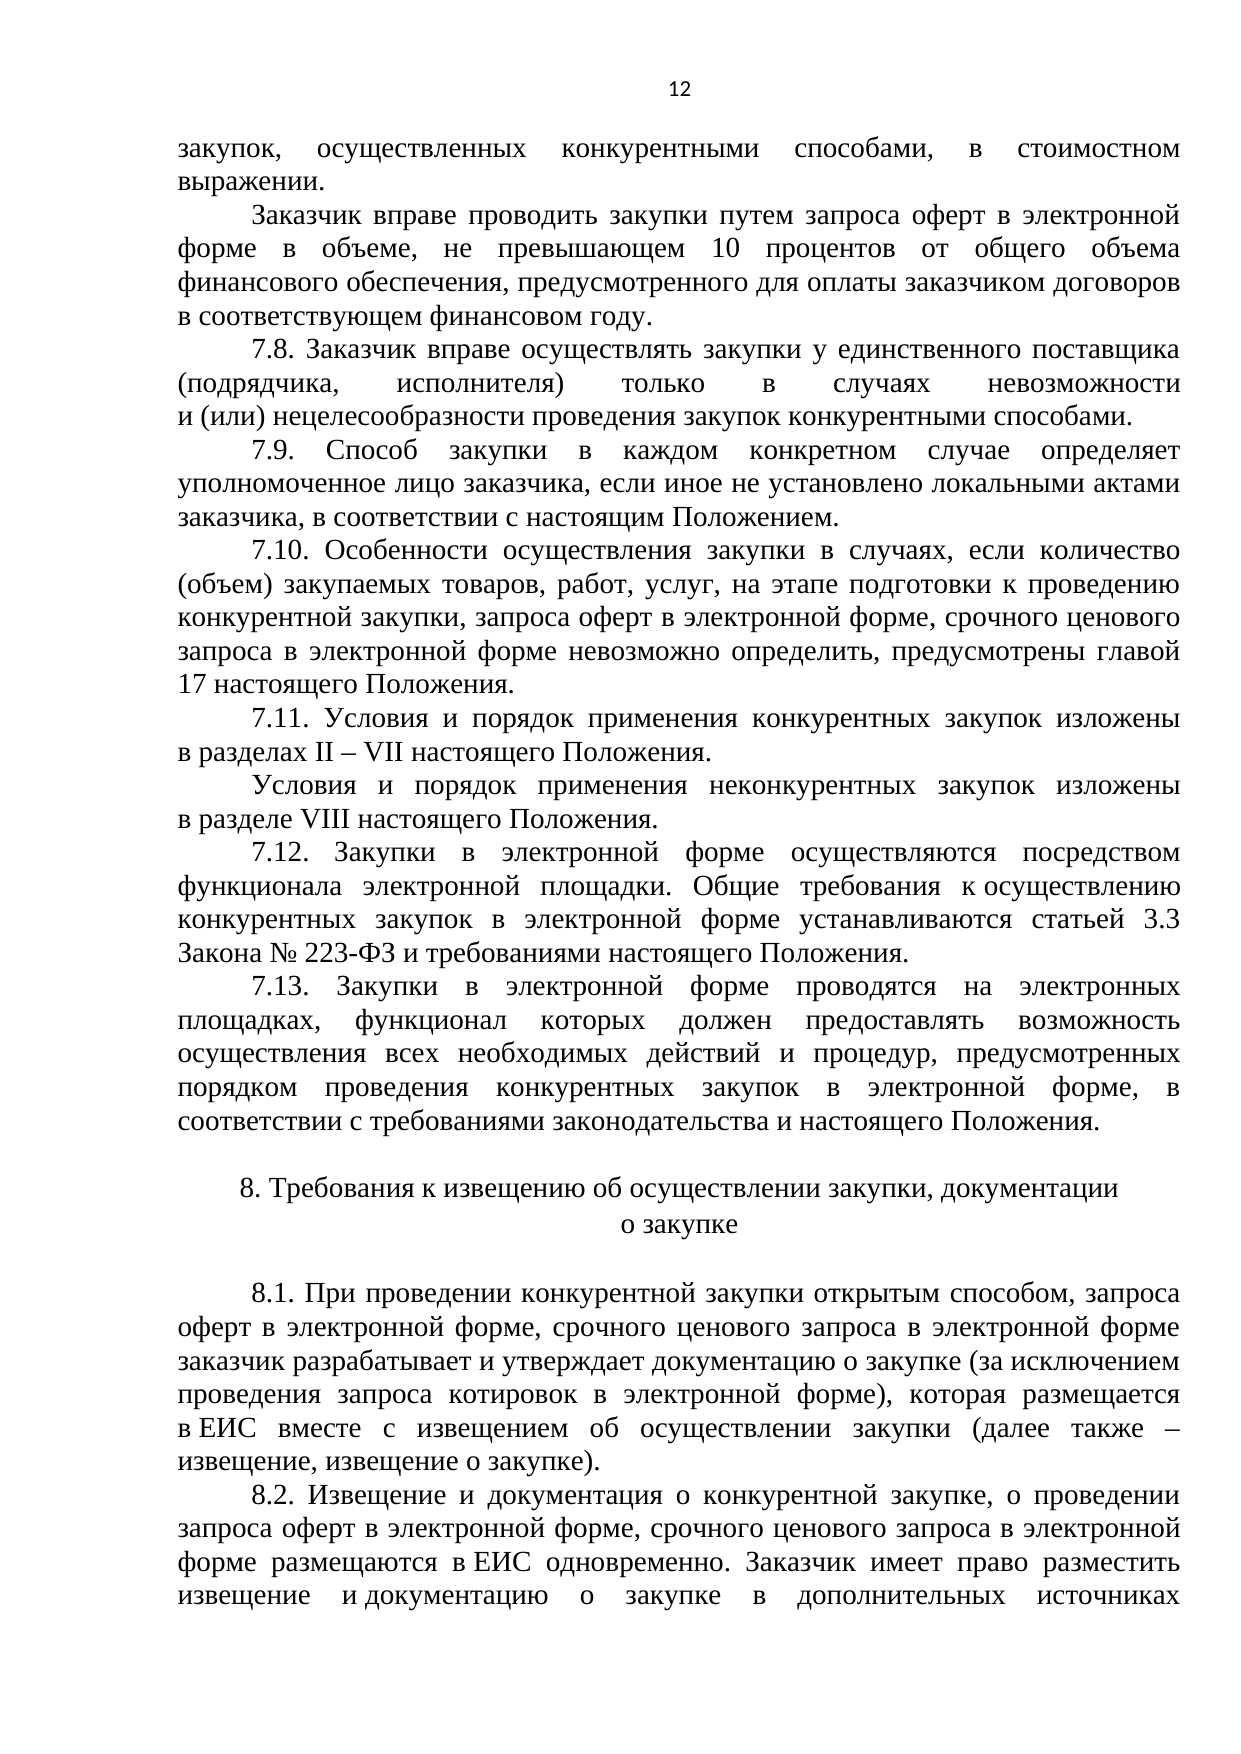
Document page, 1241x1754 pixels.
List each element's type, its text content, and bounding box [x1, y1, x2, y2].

text 8.1. При проведении конкурентной закупки открытым способом, запроса оферт в электронной форме, срочного ценового запроса в электронной форме заказчик разрабатывает и утверждает документацию о закупке (за исключением проведения запроса котировок в электронной форме), которая размещается в ЕИС вместе с извещением об осуществлении закупки (далее также – извещение, извещение о закупке). [177, 1276, 1181, 1477]
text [177, 1477, 1181, 1611]
text 7.11. Условия и порядок применения конкурентных закупок изложены в разделах II – VII настоящего Положения. [177, 700, 1181, 767]
text 7.10. Особенности осуществления закупки в случаях, если количество (объем) закупаемых товаров, работ, услуг, на этапе подготовки к проведению конкурентной закупки, запроса оферт в электронной форме, срочного ценового запроса в электронной форме невозможно определить, предусмотрены главой 17 настоящего Положения. [177, 532, 1181, 700]
text 7.8. Заказчик вправе осуществлять закупки у единственного поставщика (подрядчика, исполнителя) только в случаях невозможности и (или) нецелесообразности проведения закупок конкурентными способами. [177, 331, 1181, 432]
text Условия и порядок применения неконкурентных закупок изложены в разделе VIII настоящего Положения. [177, 767, 1181, 834]
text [177, 130, 1181, 197]
text 7.13. Закупки в электронной форме проводятся на электронных площадках, функционал которых должен предоставлять возможность осуществления всех необходимых действий и процедур, предусмотренных порядком проведения конкурентных закупок в электронной форме, в соответствии с требованиями законодательства и настоящего Положения. [177, 968, 1181, 1136]
text 7.12. Закупки в электронной форме осуществляются посредством функционала электронной площадки. Общие требования к осуществлению конкурентных закупок в электронной форме устанавливаются статьей 3.3 Закона № 223-ФЗ и требованиями настоящего Положения. [177, 834, 1181, 968]
text 7.9. Способ закупки в каждом конкретном случае определяет уполномоченное лицо заказчика, если иное не установлено локальными актами заказчика, в соответствии с настоящим Положением. [177, 432, 1181, 532]
text Заказчик вправе проводить закупки путем запроса оферт в электронной форме в объеме, не превышающем 10 процентов от общего объема финансового обеспечения, предусмотренного для оплаты заказчиком договоров в соответствующем финансовом году. [177, 197, 1181, 331]
subtitle 8. Требования к извещению об осуществлении закупки, документации о закупке [177, 1170, 1181, 1239]
